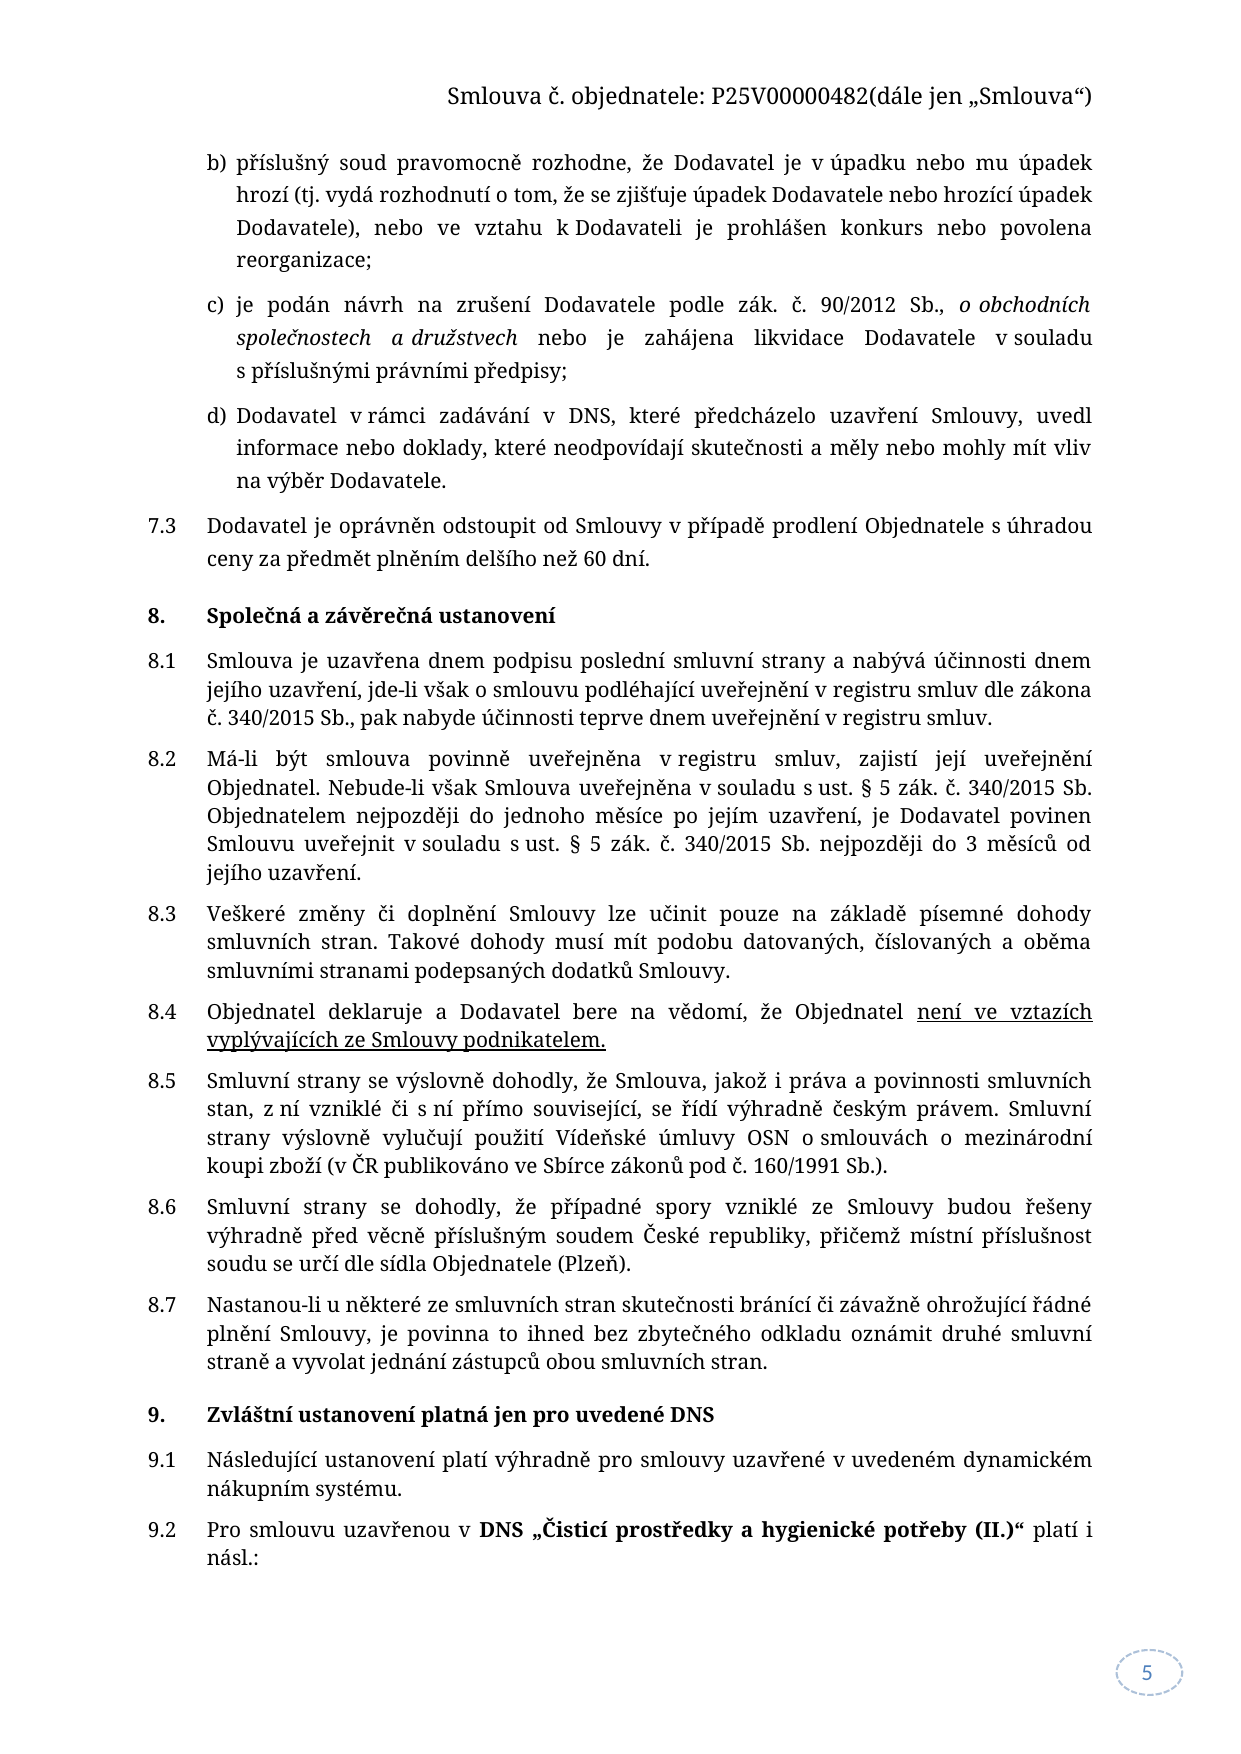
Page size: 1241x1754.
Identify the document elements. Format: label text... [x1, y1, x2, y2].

list Smlouva je uzavřena dnem podpisu poslední smluvní strany a nabývá účinnosti dnem jejího uzavření, jde-li však o smlouvu podléhající uveřejnění v registru smluv dle zákona č. 340/2015 Sb., pak nabyde účinnosti teprve dnem uveřejnění v registru smluv. [148, 646, 1093, 732]
list Objednatel deklaruje a Dodavatel bere na vědomí, že Objednatel není ve vztazích vyplývajících ze Smlouvy podnikatelem. [148, 997, 1093, 1054]
list Dodavatel v rámci zadávání v DNS, které předcházelo uzavření Smlouvy, uvedl informace nebo doklady, které neodpovídají skutečnosti a měly nebo mohly mít vliv na výběr Dodavatele. [207, 401, 1093, 494]
list Pro smlouvu uzavřenou v DNS „Čisticí prostředky a hygienické potřeby (II.)“ platí i násl.: [148, 1515, 1093, 1572]
list Má-li být smlouva povinně uveřejněna v registru smluv, zajistí její uveřejnění Objednatel. Nebude-li však Smlouva uveřejněna v souladu s ust. § 5 zák. č. 340/2015 Sb. Objednatelem nejpozději do jednoho měsíce po jejím uzavření, je Dodavatel povinen Smlouvu uveřejnit v souladu s ust. § 5 zák. č. 340/2015 Sb. nejpozději do 3 měsíců od jejího uzavření. [148, 744, 1093, 886]
list Smluvní strany se výslovně dohodly, že Smlouva, jakož i práva a povinnosti smluvních stan, z ní vzniklé či s ní přímo související, se řídí výhradně českým právem. Smluvní strany výslovně vylučují použití Vídeňské úmluvy OSN o smlouvách o mezinárodní koupi zboží (v ČR publikováno ve Sbírce zákonů pod č. 160/1991 Sb.). [148, 1066, 1093, 1180]
list Následující ustanovení platí výhradně pro smlouvy uzavřené v uvedeném dynamickém nákupním systému. [148, 1446, 1093, 1502]
list Smluvní strany se dohodly, že případné spory vzniklé ze Smlouvy budou řešeny výhradně před věcně příslušným soudem České republiky, přičemž místní příslušnost soudu se určí dle sídla Objednatele (Plzeň). [148, 1192, 1093, 1278]
list Veškeré změny či doplnění Smlouvy lze učinit pouze na základě písemné dohody smluvních stran. Takové dohody musí mít podobu datovaných, číslovaných a oběma smluvními stranami podepsaných dodatků Smlouvy. [148, 899, 1093, 984]
list Nastanou-li u některé ze smluvních stran skutečnosti bránící či závažně ohrožující řádné plnění Smlouvy, je povinna to ihned bez zbytečného odkladu oznámit druhé smluvní straně a vyvolat jednání zástupců obou smluvních stran. [148, 1290, 1093, 1376]
list Zvláštní ustanovení platná jen pro uvedené DNS [148, 1401, 1093, 1429]
list příslušný soud pravomocně rozhodne, že Dodavatel je v úpadku nebo mu úpadek hrozí (tj. vydá rozhodnutí o tom, že se zjišťuje úpadek Dodavatele nebo hrozící úpadek Dodavatele), nebo ve vztahu k Dodavateli je prohlášen konkurs nebo povolena reorganizace; [207, 148, 1093, 274]
list Společná a závěrečná ustanovení [148, 601, 1093, 630]
list Dodavatel je oprávněn odstoupit od Smlouvy v případě prodlení Objednatele s úhradou ceny za předmět plněním delšího než 60 dní. [148, 511, 1093, 572]
list je podán návrh na zrušení Dodavatele podle zák. č. 90/2012 Sb., o obchodních společnostech a družstvech nebo je zahájena likvidace Dodavatele v souladu s příslušnými právními předpisy; [207, 291, 1093, 384]
